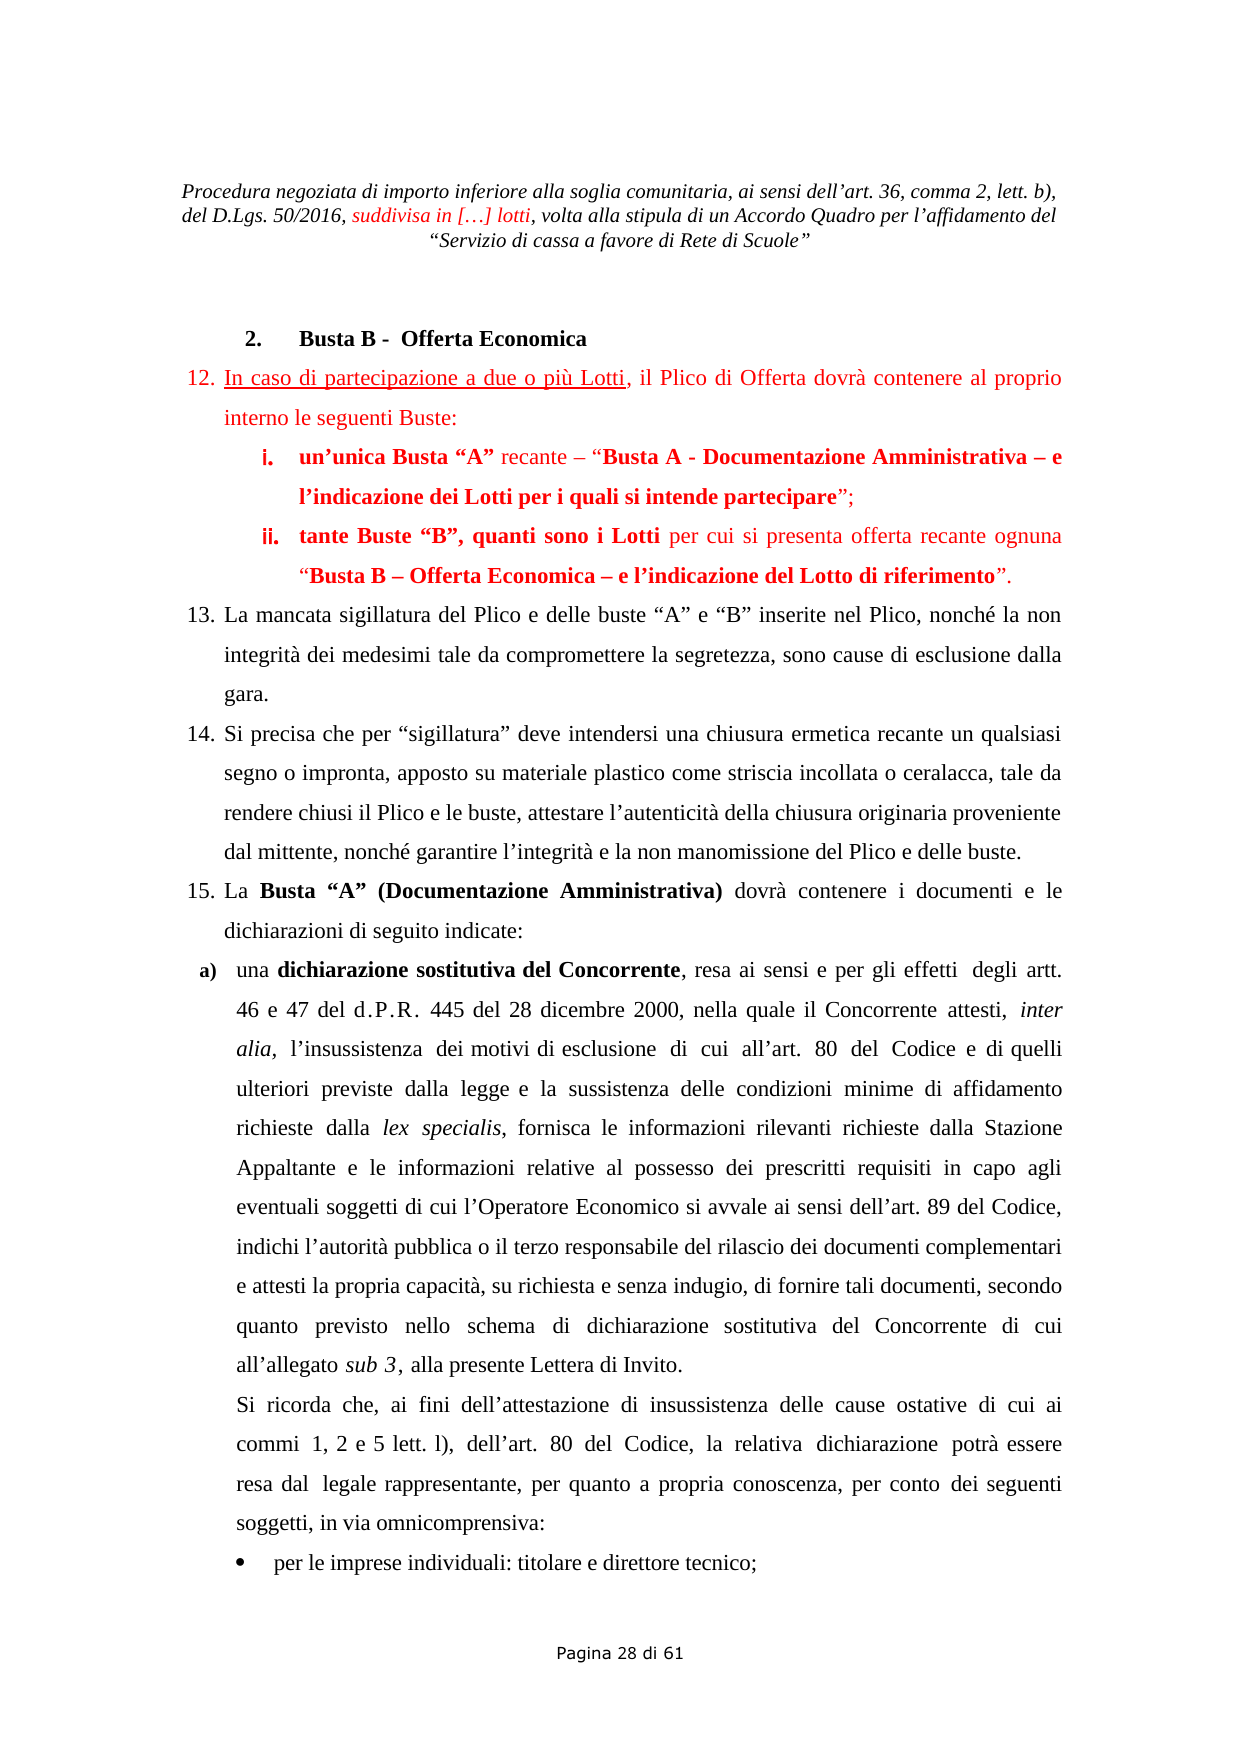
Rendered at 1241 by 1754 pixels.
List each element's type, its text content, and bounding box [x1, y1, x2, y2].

list per le imprese individuali: titolare e direttore tecnico; [236, 1549, 1063, 1575]
list In caso di partecipazione a due o più Lotti, il Plico di Offerta dovrà contenere al proprio interno le seguenti Buste: [187, 364, 1063, 430]
text Si ricorda che, ai fini dell’attestazione di insussistenza delle cause ostative di cui ai commi 1, 2 e 5 lett. l), dell’art. 80 del Codice, la relativa dichiarazione potrà essere resa dal legale rappresentante, per quanto a propria conoscenza, per conto dei seguenti soggetti, in via omnicomprensiva: [236, 1391, 1063, 1536]
list tante Buste “B”, quanti sono i Lotti per cui si presenta offerta recante ognuna “Busta B – Offerta Economica – e l’indicazione del Lotto di riferimento”. [262, 522, 1063, 588]
list una dichiarazione sostitutiva del Concorrente, resa ai sensi e per gli effetti degli artt. 46 e 47 del d.P.R. 445 del 28 dicembre 2000, nella quale il Concorrente attesti, inter alia, l’insussistenza dei motivi di esclusione di cui all’art. 80 del Codice e di quelli ulteriori previste dalla legge e la sussistenza delle condizioni minime di affidamento richieste dalla lex specialis, fornisca le informazioni rilevanti richieste dalla Stazione Appaltante e le informazioni relative al possesso dei prescritti requisiti in capo agli eventuali soggetti di cui l’Operatore Economico si avvale ai sensi dell’art. 89 del Codice, indichi l’autorità pubblica o il terzo responsabile del rilascio dei documenti complementari e attesti la propria capacità, su richiesta e senza indugio, di fornire tali documenti, secondo quanto previsto nello schema di dichiarazione sostitutiva del Concorrente di cui all’allegato sub 3, alla presente Lettera di Invito. [199, 957, 1063, 1378]
list un’unica Busta “A” recante – “Busta A - Documentazione Amministrativa – e l’indicazione dei Lotti per i quali si intende partecipare”; [262, 443, 1063, 509]
list Si precisa che per “sigillatura” deve intendersi una chiusura ermetica recante un qualsiasi segno o impronta, apposto su materiale plastico come striscia incollata o ceralacca, tale da rendere chiusi il Plico e le buste, attestare l’autenticità della chiusura originaria proveniente dal mittente, nonché garantire l’integrità e la non manomissione del Plico e delle buste. [187, 720, 1063, 864]
list La Busta “A” (Documentazione Amministrativa) dovrà contenere i documenti e le dichiarazioni di seguito indicate: [187, 878, 1063, 943]
list Busta B - Offerta Economica [262, 325, 1063, 351]
list La mancata sigillatura del Plico e delle buste “A” e “B” inserite nel Plico, nonché la non integrità dei medesimi tale da compromettere la segretezza, sono cause di esclusione dalla gara. [187, 601, 1063, 707]
